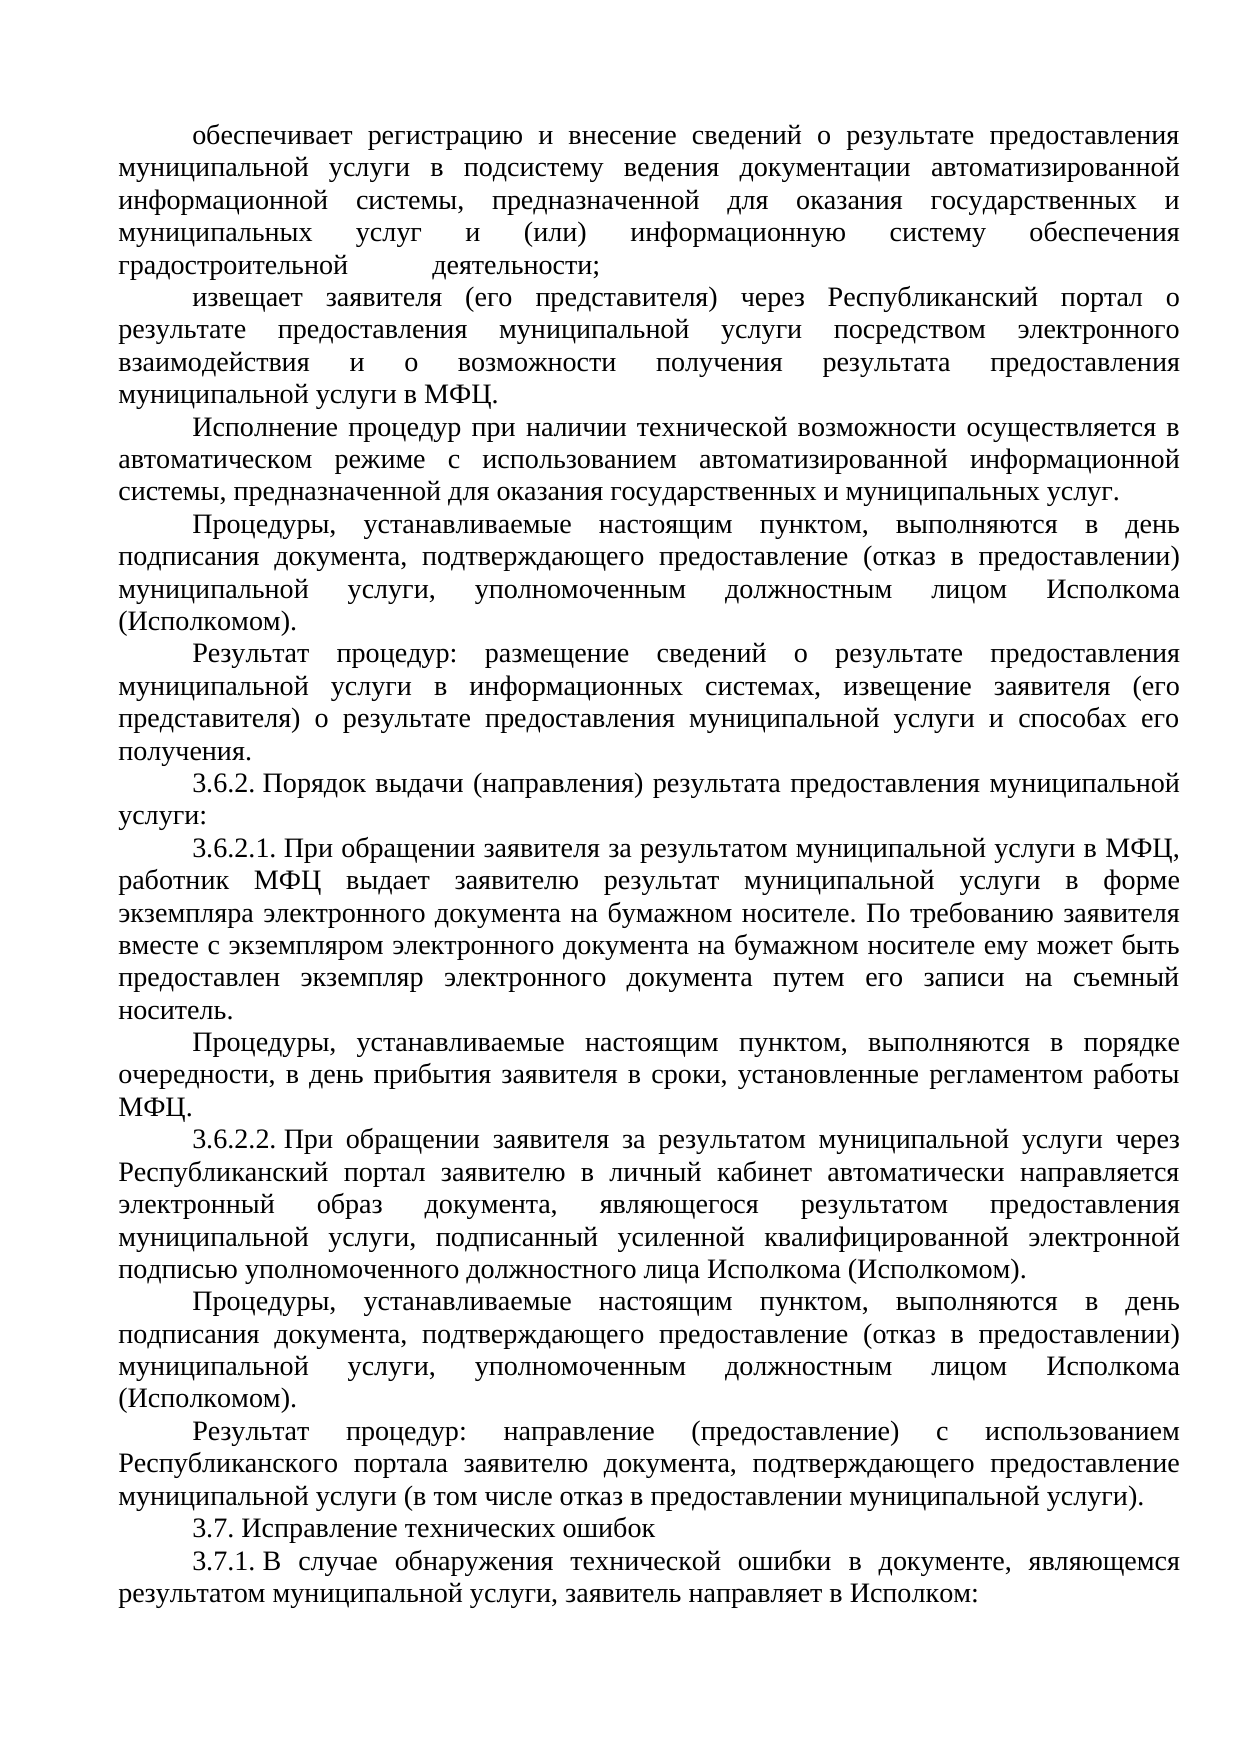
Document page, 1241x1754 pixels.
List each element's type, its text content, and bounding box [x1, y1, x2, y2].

text Процедуры, устанавливаемые настоящим пунктом, выполняются в порядке очередности, в день прибытия заявителя в сроки, установленные регламентом работы МФЦ. [118, 1025, 1181, 1122]
text Результат процедур: направление (предоставление) с использованием Республиканского портала заявителю документа, подтверждающего предоставление муниципальной услуги (в том числе отказ в предоставлении муниципальной услуги). [118, 1414, 1181, 1511]
text 3.6.2. Порядок выдачи (направления) результата предоставления муниципальной услуги: [118, 766, 1181, 831]
text 3.6.2.1. При обращении заявителя за результатом муниципальной услуги в МФЦ, работник МФЦ выдает заявителю результат муниципальной услуги в форме экземпляра электронного документа на бумажном носителе. По требованию заявителя вместе с экземпляром электронного документа на бумажном носителе ему может быть предоставлен экземпляр электронного документа путем его записи на съемный носитель. [118, 831, 1181, 1025]
text 3.7.1. В случае обнаружения технической ошибки в документе, являющемся результатом муниципальной услуги, заявитель направляет в Исполком: [118, 1543, 1181, 1608]
text Процедуры, устанавливаемые настоящим пунктом, выполняются в день подписания документа, подтверждающего предоставление (отказ в предоставлении) муниципальной услуги, уполномоченным должностным лицом Исполкома (Исполкомом). [118, 507, 1181, 636]
text обеспечивает регистрацию и внесение сведений о результате предоставления муниципальной услуги в подсистему ведения документации автоматизированной информационной системы, предназначенной для оказания государственных и муниципальных услуг и (или) информационную систему обеспечения градостроительной деятельности; [118, 118, 1181, 280]
text Результат процедур: размещение сведений о результате предоставления муниципальной услуги в информационных системах, извещение заявителя (его представителя) о результате предоставления муниципальной услуги и способах его получения. [118, 636, 1181, 766]
text Исполнение процедур при наличии технической возможности осуществляется в автоматическом режиме с использованием автоматизированной информационной системы, предназначенной для оказания государственных и муниципальных услуг. [118, 410, 1181, 507]
text 3.7. Исправление технических ошибок [118, 1511, 1181, 1543]
text извещает заявителя (его представителя) через Республиканский портал о результате предоставления муниципальной услуги посредством электронного взаимодействия и о возможности получения результата предоставления муниципальной услуги в МФЦ. [118, 280, 1181, 410]
text Процедуры, устанавливаемые настоящим пунктом, выполняются в день подписания документа, подтверждающего предоставление (отказ в предоставлении) муниципальной услуги, уполномоченным должностным лицом Исполкома (Исполкомом). [118, 1284, 1181, 1414]
text 3.6.2.2. При обращении заявителя за результатом муниципальной услуги через Республиканский портал заявителю в личный кабинет автоматически направляется электронный образ документа, являющегося результатом предоставления муниципальной услуги, подписанный усиленной квалифицированной электронной подписью уполномоченного должностного лица Исполкома (Исполкомом). [118, 1122, 1181, 1284]
